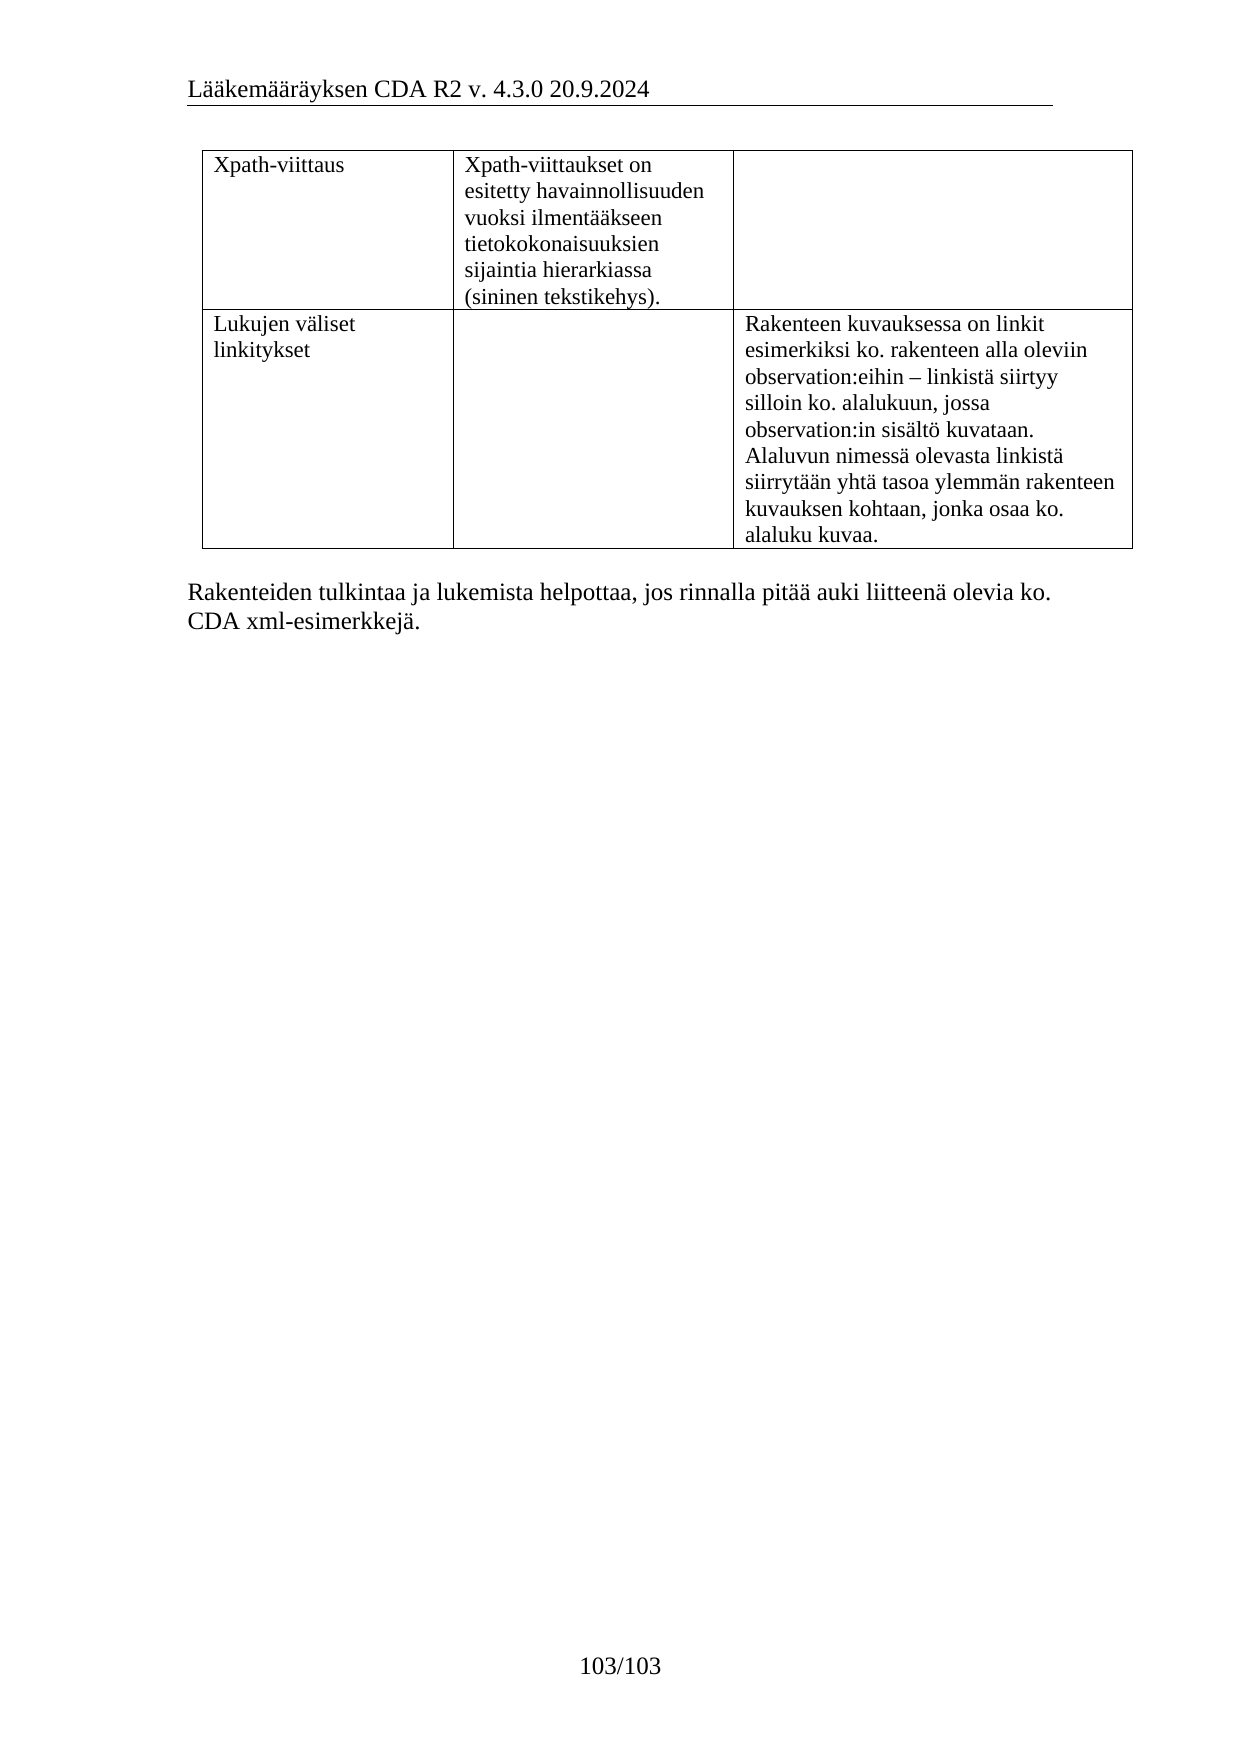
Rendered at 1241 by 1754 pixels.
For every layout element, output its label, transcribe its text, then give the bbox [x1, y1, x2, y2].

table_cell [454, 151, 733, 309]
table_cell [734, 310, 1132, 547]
text Rakenteiden tulkintaa ja lukemista helpottaa, jos rinnalla pitää auki liitteenä olevia ko. CDA xml-esimerkkejä. [187, 577, 1053, 635]
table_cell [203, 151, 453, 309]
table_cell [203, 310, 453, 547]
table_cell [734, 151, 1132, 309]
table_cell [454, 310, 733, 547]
